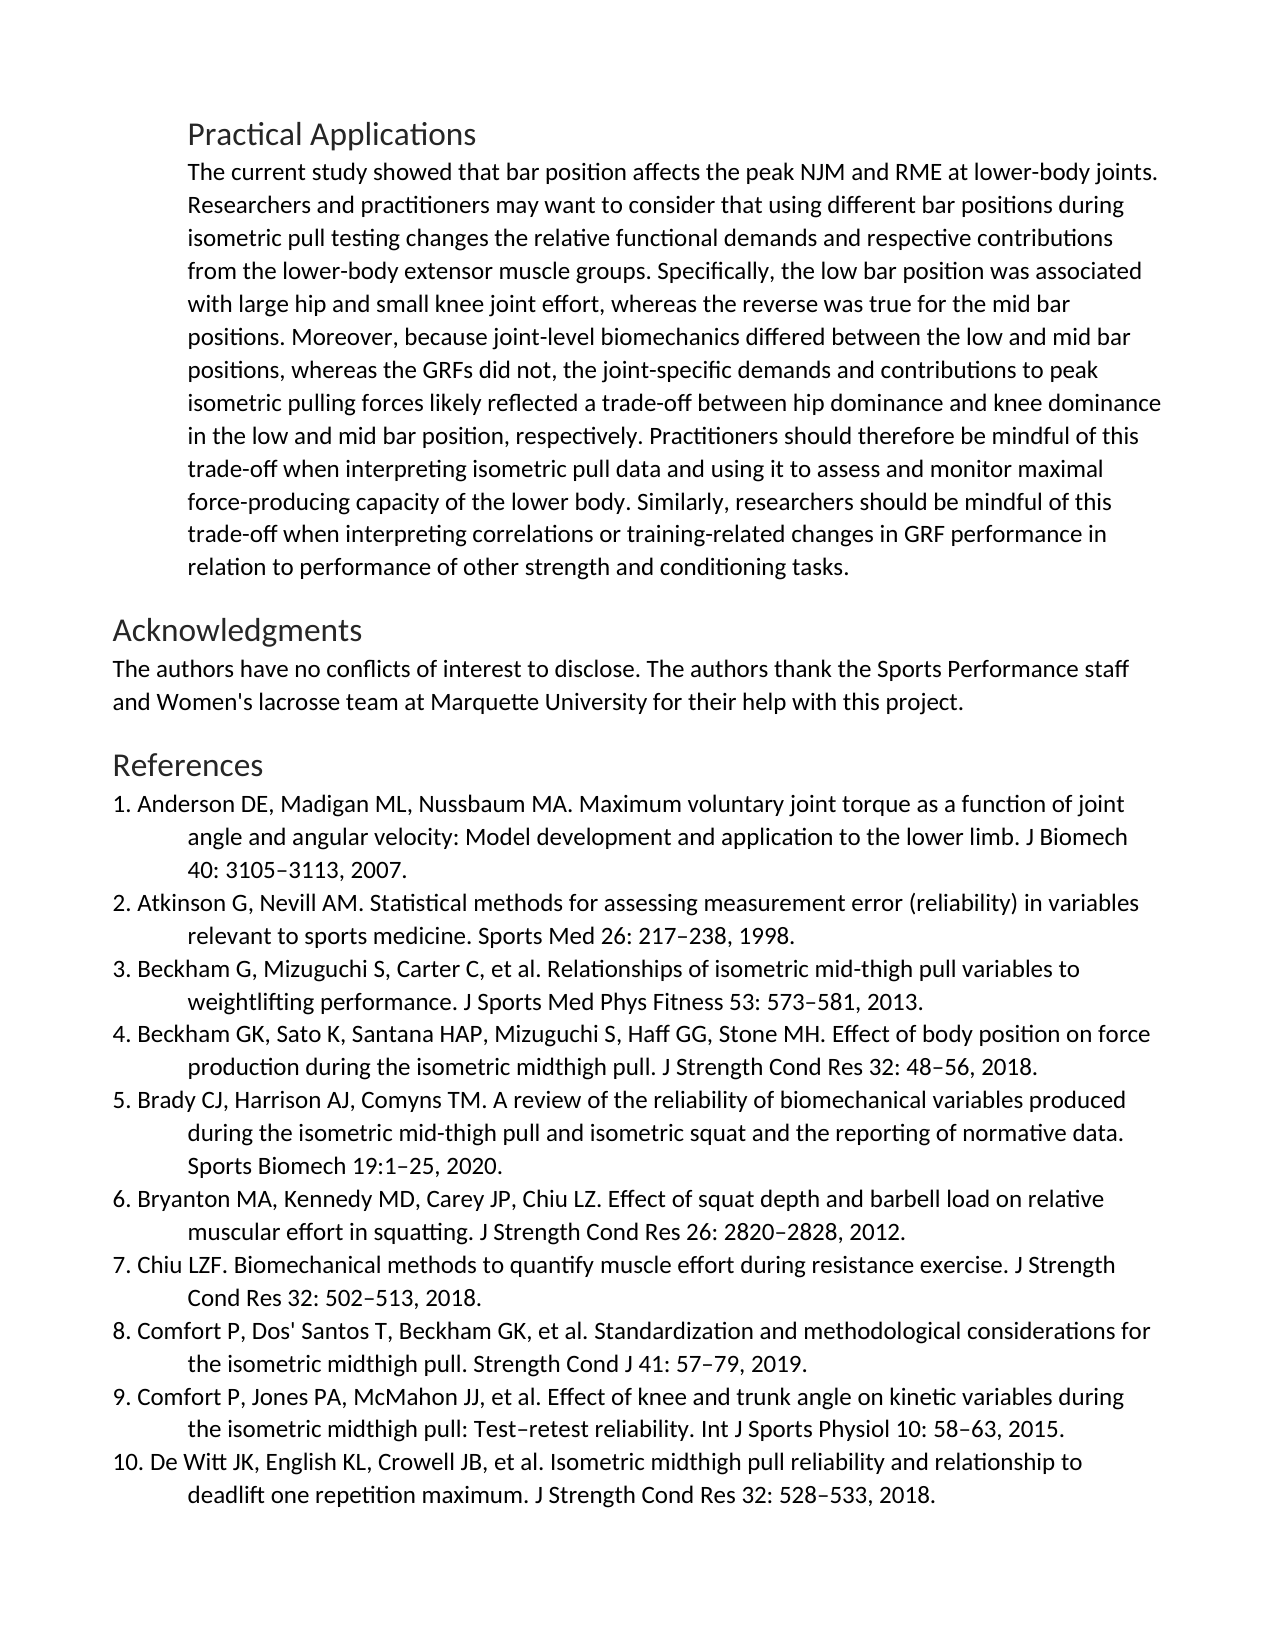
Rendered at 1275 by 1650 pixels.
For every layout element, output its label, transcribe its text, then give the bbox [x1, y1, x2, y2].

subtitle Practical Applications [187, 112, 1162, 153]
text 9. Comfort P, Jones PA, McMahon JJ, et al. Effect of knee and trunk angle on kinetic variables during the isometric midthigh pull: Test–retest reliability. Int J Sports Physiol 10: 58–63, 2015. [112, 1381, 1162, 1444]
text The authors have no conflicts of interest to disclose. The authors thank the Sports Performance staff and Women's lacrosse team at Marquette University for their help with this project. [112, 653, 1162, 717]
text 8. Comfort P, Dos' Santos T, Beckham GK, et al. Standardization and methodological considerations for the isometric midthigh pull. Strength Cond J 41: 57–79, 2019. [112, 1315, 1162, 1378]
text 2. Atkinson G, Nevill AM. Statistical methods for assessing measurement error (reliability) in variables relevant to sports medicine. Sports Med 26: 217–238, 1998. [112, 887, 1162, 950]
text 1. Anderson DE, Madigan ML, Nussbaum MA. Maximum voluntary joint torque as a function of joint angle and angular velocity: Model development and application to the lower limb. J Biomech 40: 3105–3113, 2007. [112, 788, 1162, 884]
text 10. De Witt JK, English KL, Crowell JB, et al. Isometric midthigh pull reliability and relationship to deadlift one repetition maximum. J Strength Cond Res 32: 528–533, 2018. [112, 1446, 1162, 1510]
text The current study showed that bar position affects the peak NJM and RME at lower-body joints. Researchers and practitioners may want to consider that using different bar positions during isometric pull testing changes the relative functional demands and respective contributions from the lower-body extensor muscle groups. Specifically, the low bar position was associated with large hip and small knee joint effort, whereas the reverse was true for the mid bar positions. Moreover, because joint-level biomechanics differed between the low and mid bar positions, whereas the GRFs did not, the joint-specific demands and contributions to peak isometric pulling forces likely reflected a trade-off between hip dominance and knee dominance in the low and mid bar position, respectively. Practitioners should therefore be mindful of this trade-off when interpreting isometric pull data and using it to assess and monitor maximal force-producing capacity of the lower body. Similarly, researchers should be mindful of this trade-off when interpreting correlations or training-related changes in GRF performance in relation to performance of other strength and conditioning tasks. [187, 156, 1162, 582]
text 7. Chiu LZF. Biomechanical methods to quantify muscle effort during resistance exercise. J Strength Cond Res 32: 502–513, 2018. [112, 1249, 1162, 1312]
text 3. Beckham G, Mizuguchi S, Carter C, et al. Relationships of isometric mid-thigh pull variables to weightlifting performance. J Sports Med Phys Fitness 53: 573–581, 2013. [112, 953, 1162, 1016]
subtitle References [112, 744, 1162, 785]
subtitle Acknowledgments [112, 609, 1162, 650]
text 4. Beckham GK, Sato K, Santana HAP, Mizuguchi S, Haff GG, Stone MH. Effect of body position on force production during the isometric midthigh pull. J Strength Cond Res 32: 48–56, 2018. [112, 1018, 1162, 1082]
text 5. Brady CJ, Harrison AJ, Comyns TM. A review of the reliability of biomechanical variables produced during the isometric mid-thigh pull and isometric squat and the reporting of normative data. Sports Biomech 19:1–25, 2020. [112, 1084, 1162, 1181]
text 6. Bryanton MA, Kennedy MD, Carey JP, Chiu LZ. Effect of squat depth and barbell load on relative muscular effort in squatting. J Strength Cond Res 26: 2820–2828, 2012. [112, 1183, 1162, 1247]
